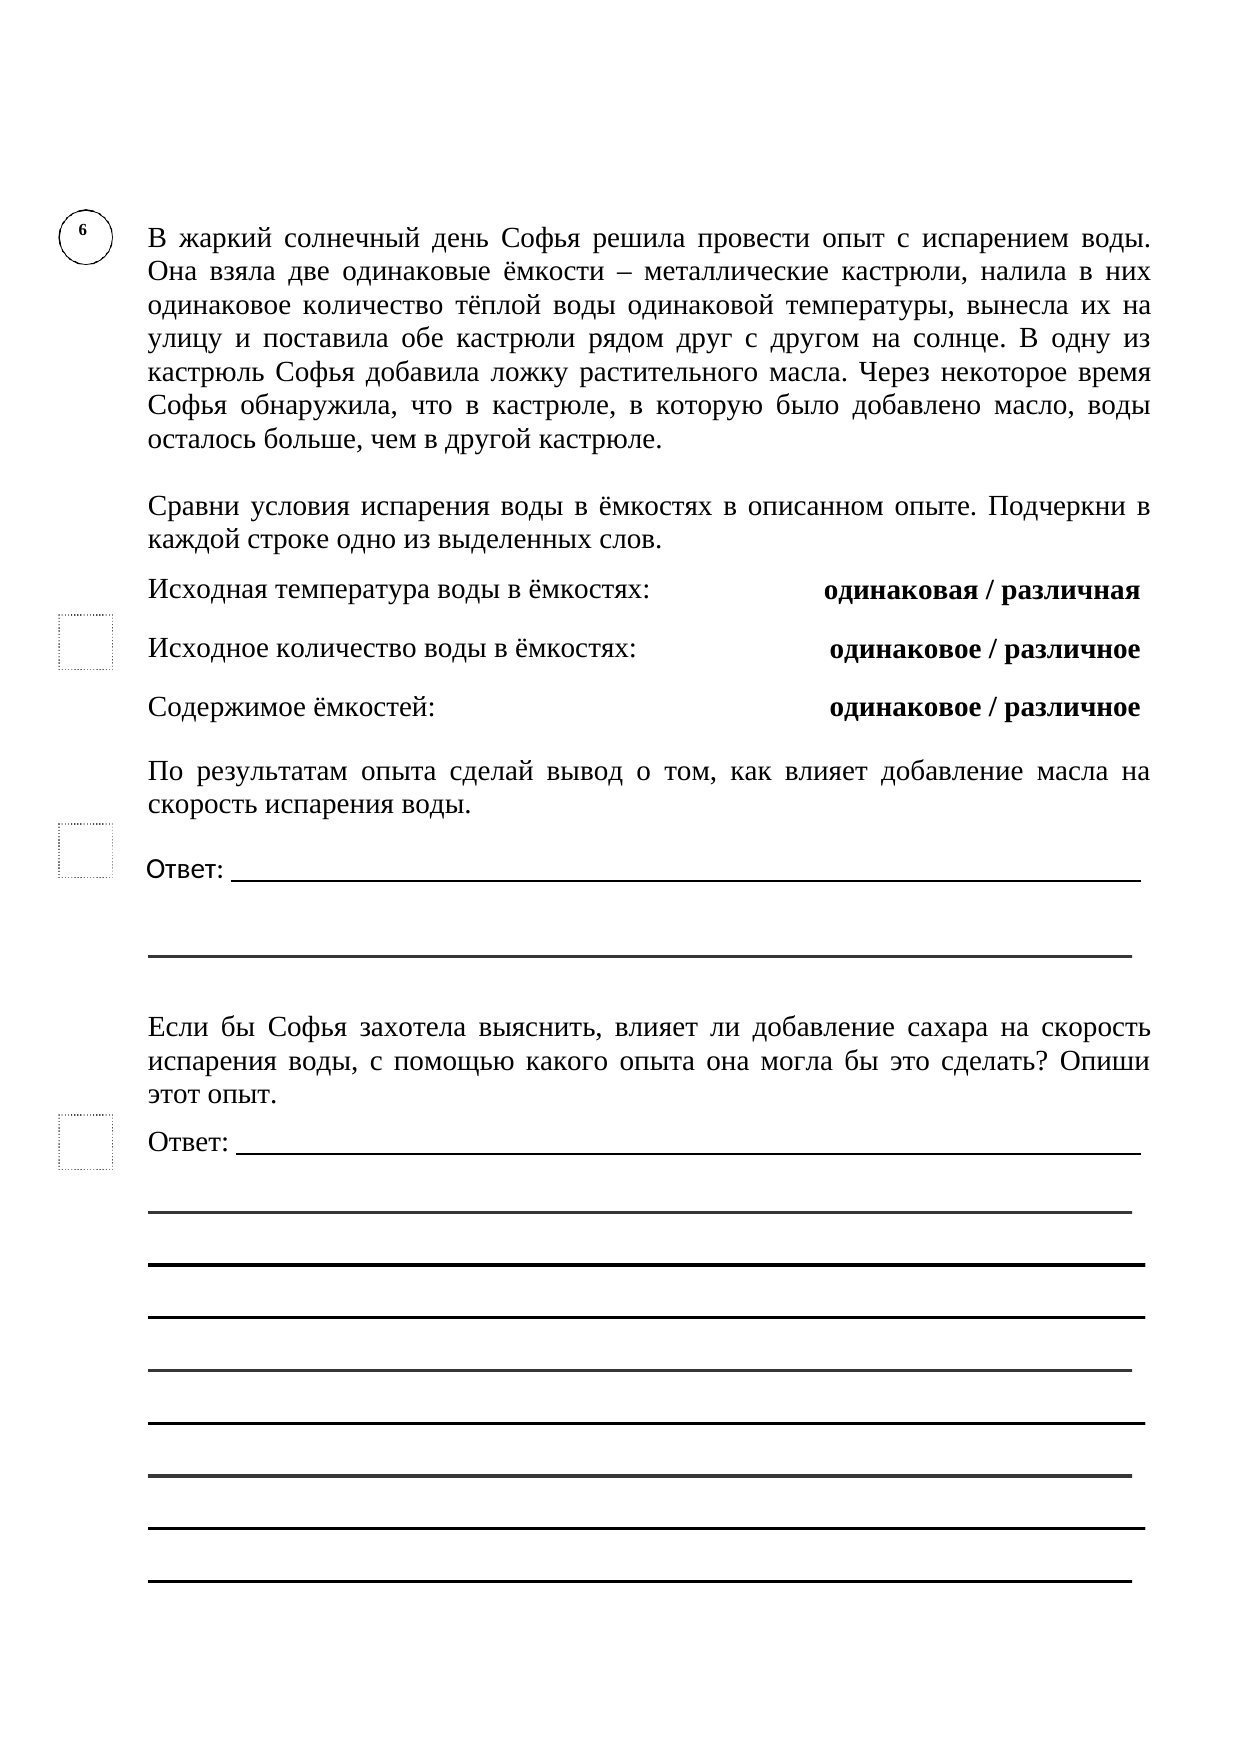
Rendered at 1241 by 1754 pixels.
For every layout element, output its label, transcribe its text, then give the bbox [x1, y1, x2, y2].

list Если бы Софья захотела выяснить, влияет ли добавление сахара на скорость испарения воды, с помощью какого опыта она могла бы это сделать? Опиши этот опыт. [148, 1009, 1152, 1110]
picture [147, 1263, 1146, 1267]
list Сравни условия испарения воды в ёмкостях в описанном опыте. Подчеркни в каждой строке одно из выделенных слов. [148, 488, 1152, 555]
picture [58, 614, 113, 670]
list По результатам опыта сделай вывод о том, как влияет добавление масла на скорость испарения воды. [148, 753, 1152, 820]
picture [58, 1114, 113, 1170]
list В жаркий солнечный день Софья решила провести опыт с испарением воды. Она взяла две одинаковые ёмкости – металлические кастрюли, налила в них одинаковое количество тёплой воды одинаковой температуры, вынесла их на улицу и поставила обе кастрюли рядом друг с другом на солнце. В одну из кастрюль Софья добавила ложку растительного масла. Через некоторое время Софья обнаружила, что в кастрюле, в которую было добавлено масло, воды осталось больше, чем в другой кастрюле. [78, 220, 1152, 454]
picture [58, 209, 113, 265]
picture [147, 1474, 1133, 1478]
picture [58, 823, 113, 878]
text Ответ: [58, 823, 1176, 885]
text Ответ: [148, 1124, 1176, 1158]
